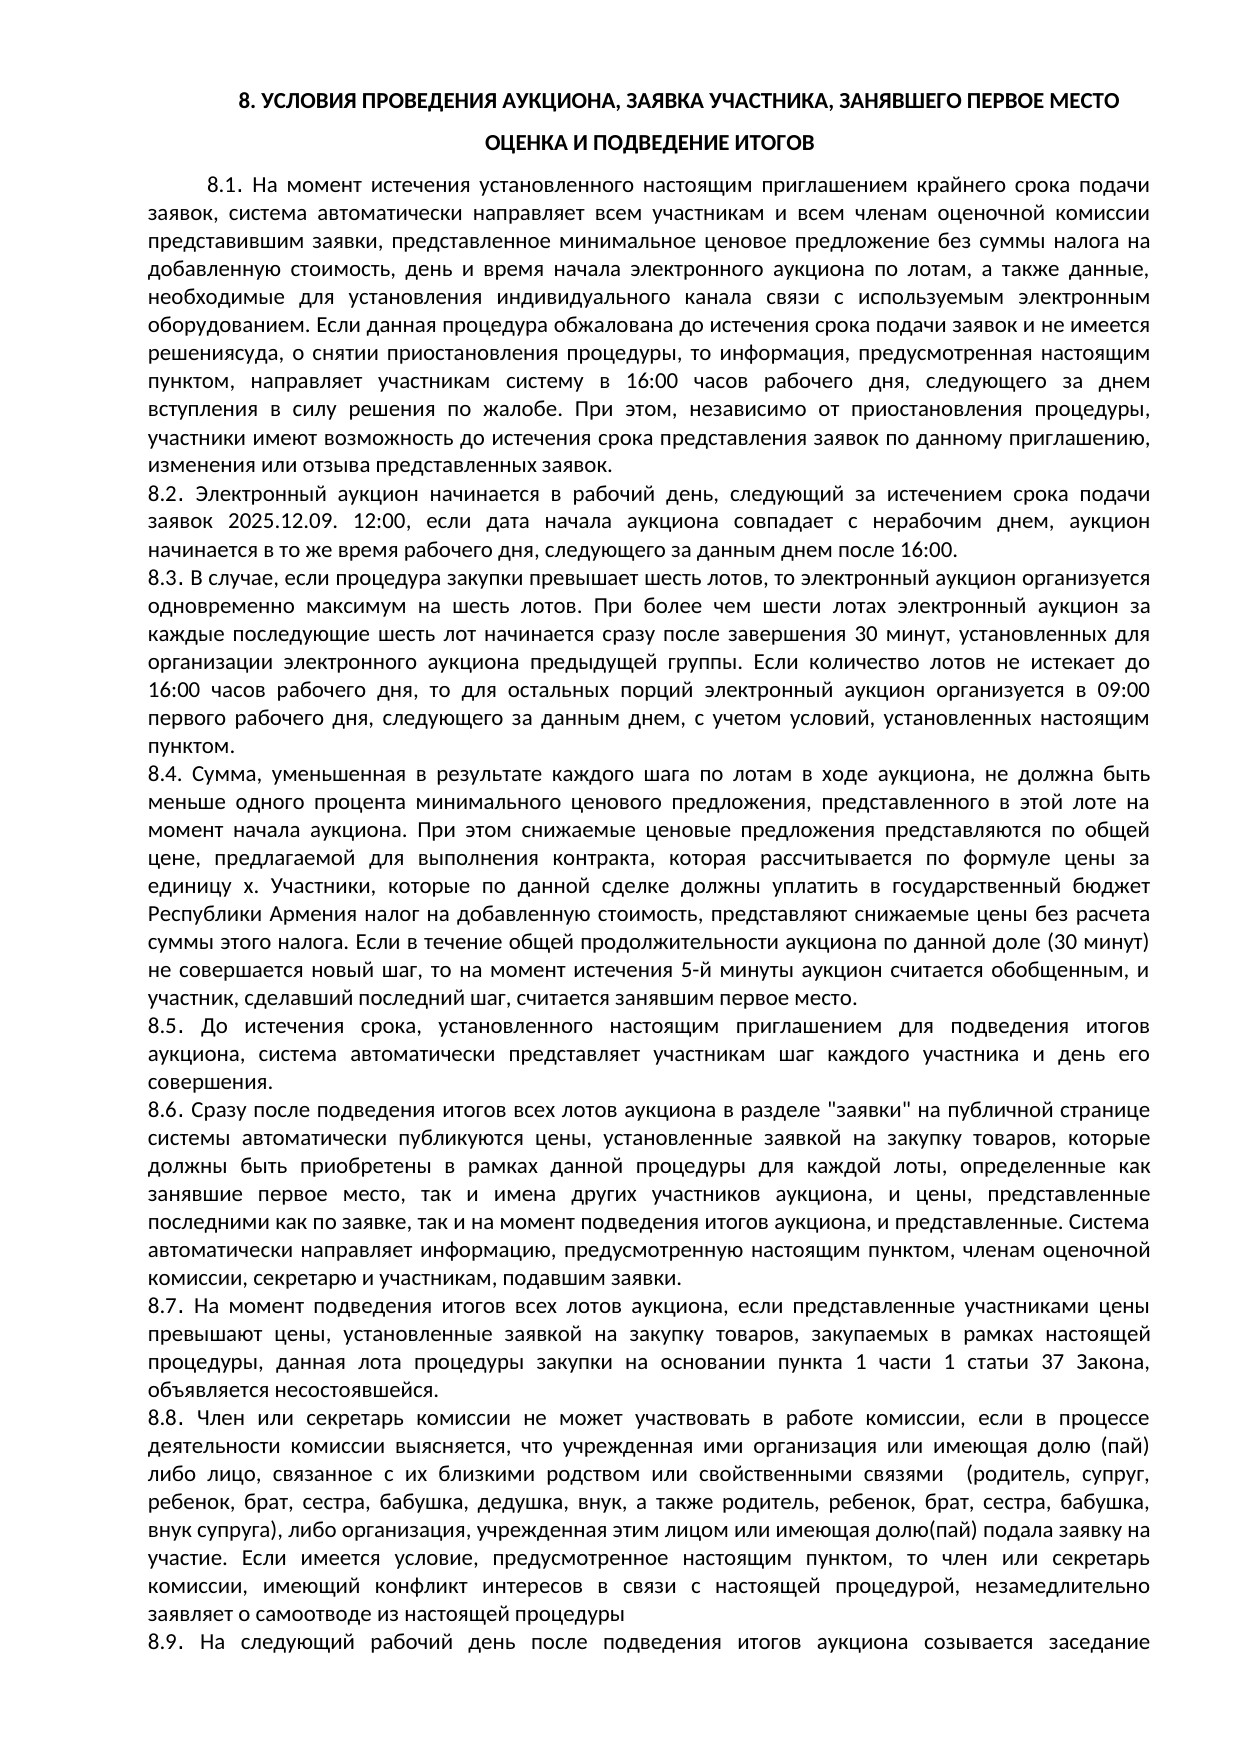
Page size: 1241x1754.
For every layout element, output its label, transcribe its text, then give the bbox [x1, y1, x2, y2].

text 8.1․ На момент истечения установленного настоящим приглашением крайнего срока подачи заявок, система автоматически направляет всем участникам и всем членам оценочной комиссии представившим заявки, представленное минимальное ценовое предложение без суммы налога на добавленную стоимость, день и время начала электронного аукциона по лотам, а также данные, необходимые для установления индивидуального канала связи с используемым электронным оборудованием. Если данная процедура обжалована до истечения срока подачи заявок и не имеется решениясуда, о снятии приостановления процедуры, то информация, предусмотренная настоящим пунктом, направляет участникам систему в 16:00 часов рабочего дня, следующего за днем вступления в силу решения по жалобе. При этом, независимо от приостановления процедуры, участники имеют возможность до истечения срока представления заявок по данному приглашению, изменения или отзыва представленных заявок. [148, 170, 1152, 479]
text 8.7․ На момент подведения итогов всех лотов аукциона, если представленные участниками цены превышают цены, установленные заявкой на закупку товаров, закупаемых в рамках настоящей процедуры, данная лота процедуры закупки на основании пункта 1 части 1 статьи 37 Закона, объявляется несостоявшейся. [148, 1291, 1152, 1403]
text 8. УСЛОВИЯ ПРОВЕДЕНИЯ АУКЦИОНА, ЗАЯВКА УЧАСТНИКА, ЗАНЯВШЕГО ПЕРВОЕ МЕСТО ОЦЕНКА И ПОДВЕДЕНИЕ ИТОГОВ [148, 86, 1152, 156]
text 8.6․ Сразу после подведения итогов всех лотов аукциона в разделе "заявки" на публичной странице системы автоматически публикуются цены, установленные заявкой на закупку товаров, которые должны быть приобретены в рамках данной процедуры для каждой лоты, определенные как занявшие первое место, так и имена других участников аукциона, и цены, представленные последними как по заявке, так и на момент подведения итогов аукциона, и представленные. Система автоматически направляет информацию, предусмотренную настоящим пунктом, членам оценочной комиссии, секретарю и участникам, подавшим заявки. [148, 1095, 1152, 1291]
text 8.2․ Электронный аукцион начинается в рабочий день, следующий за истечением срока подачи заявок 2025.12.09. 12:00 , если дата начала аукциона совпадает с нерабочим днем, аукцион начинается в то же время рабочего дня, следующего за данным днем после 16:00. [148, 479, 1152, 563]
text 8.8․ Член или секретарь комиссии не может участвовать в работе комиссии, если в процессе деятельности комиссии выясняется, что учрежденная ими организация или имеющая долю (пай) либо лицо, связанное с их близкими родством или свойственными связями (родитель, супруг, ребенок, брат, сестра, бабушка, дедушка, внук, а также родитель, ребенок, брат, сестра, бабушка, внук супруга), либо организация, учрежденная этим лицом или имеющая долю(пай) подала заявку на участие. Если имеется условие, предусмотренное настоящим пунктом, то член или секретарь комиссии, имеющий конфликт интересов в связи с настоящей процедурой, незамедлительно заявляет о самоотводе из настоящей процедуры [148, 1403, 1152, 1627]
text 8.5․ До истечения срока, установленного настоящим приглашением для подведения итогов аукциона, система автоматически представляет участникам шаг каждого участника и день его совершения. [148, 1011, 1152, 1095]
text 8.4. Сумма, уменьшенная в результате каждого шага по лотам в ходе аукциона, не должна быть меньше одного процента минимального ценового предложения, представленного в этой лоте на момент начала аукциона. При этом снижаемые ценовые предложения представляются по общей цене, предлагаемой для выполнения контракта, которая рассчитывается по формуле цены за единицу x. Участники, которые по данной сделке должны уплатить в государственный бюджет Республики Армения налог на добавленную стоимость, представляют снижаемые цены без расчета суммы этого налога. Если в течение общей продолжительности аукциона по данной доле (30 минут) не совершается новый шаг, то на момент истечения 5-й минуты аукцион считается обобщенным, и участник, сделавший последний шаг, считается занявшим первое место. [148, 759, 1152, 1011]
text 8.3․ В случае, если процедура закупки превышает шесть лотов, то электронный аукцион организуется одновременно максимум на шесть лотов. При более чем шести лотах электронный аукцион за каждые последующие шесть лот начинается сразу после завершения 30 минут, установленных для организации электронного аукциона предыдущей группы. Если количество лотов не истекает до 16:00 часов рабочего дня, то для остальных порций электронный аукцион организуется в 09:00 первого рабочего дня, следующего за данным днем, с учетом условий, установленных настоящим пунктом. [148, 563, 1152, 759]
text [148, 1627, 1152, 1656]
